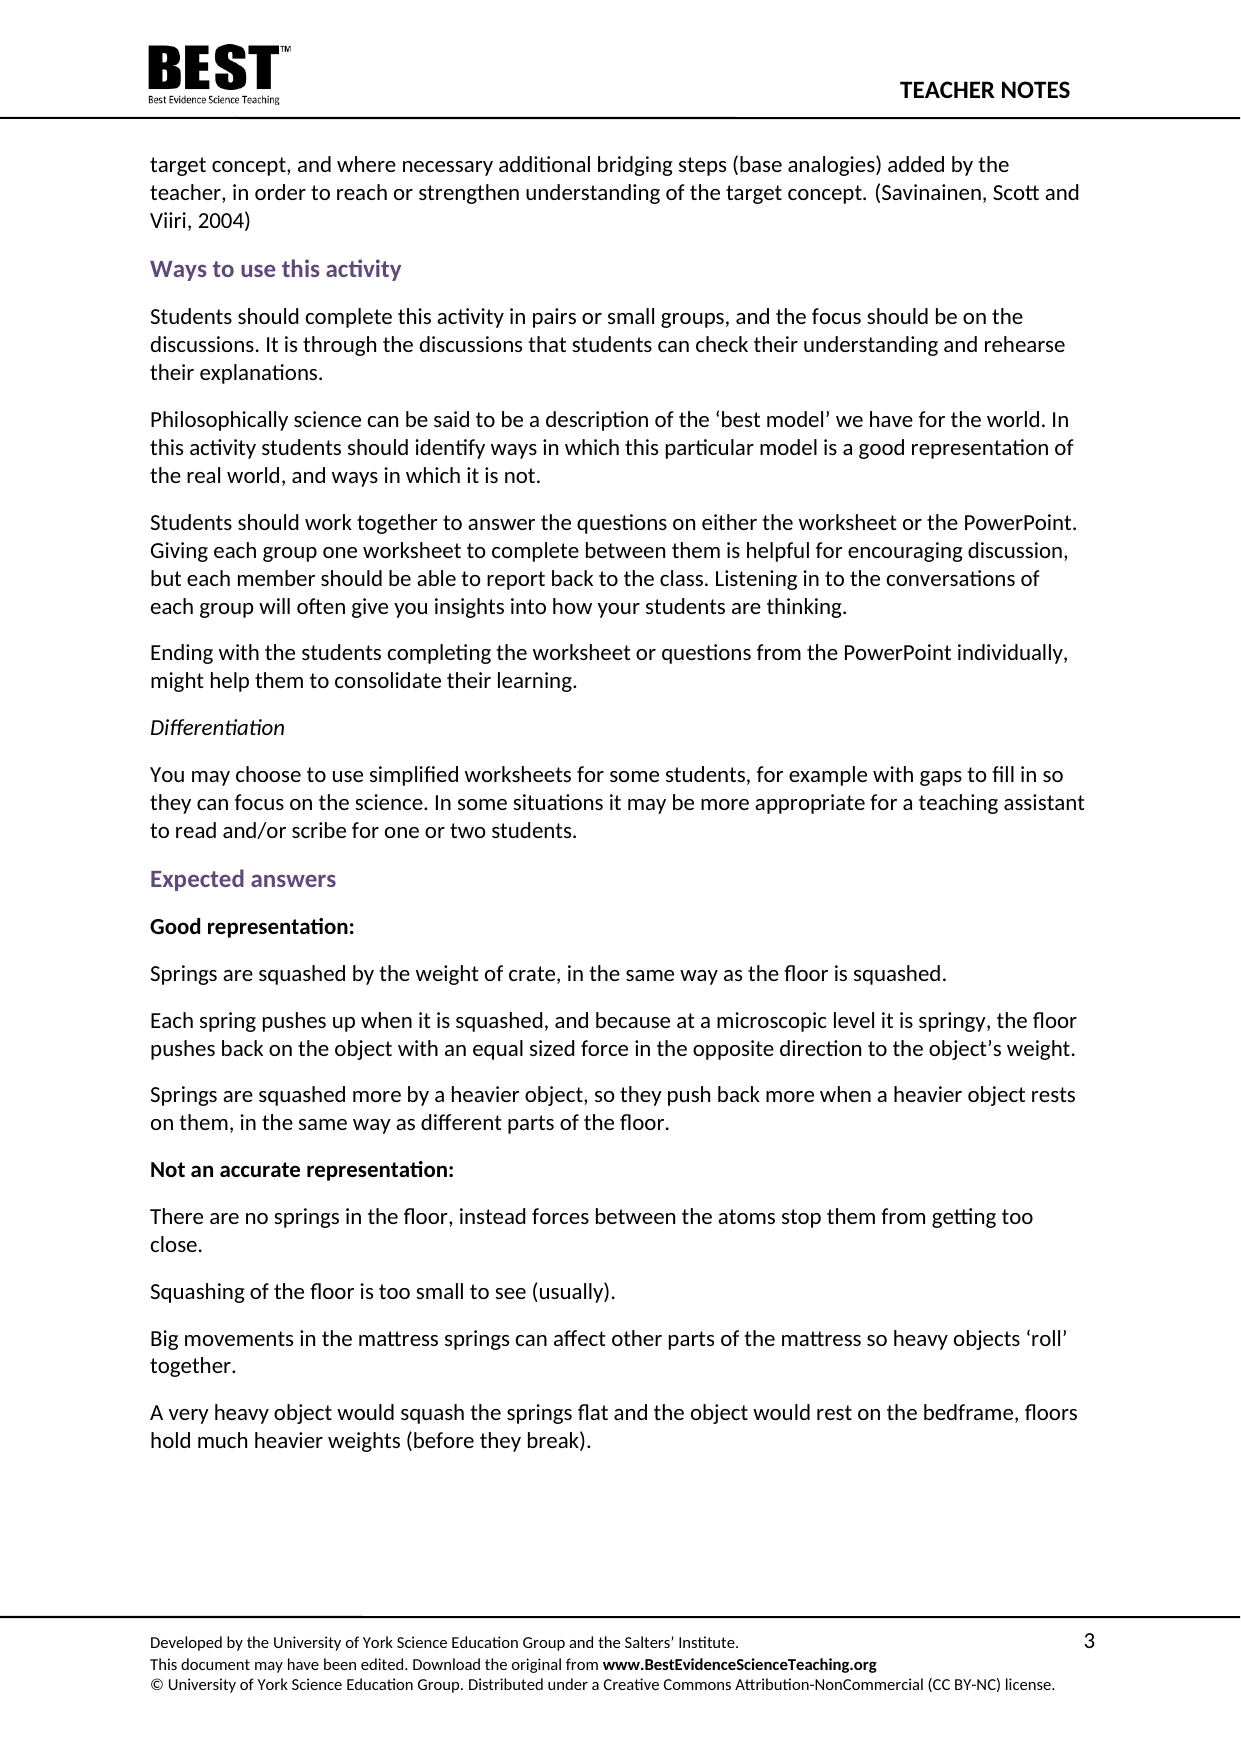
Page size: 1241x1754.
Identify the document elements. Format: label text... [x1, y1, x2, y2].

picture [148, 44, 291, 105]
text A very heavy object would squash the springs flat and the object would rest on the bedframe, floors hold much heavier weights (before they break). [150, 1398, 1090, 1454]
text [150, 150, 1090, 234]
text Good representation: [150, 912, 1090, 940]
text Philosophically science can be said to be a description of the ‘best model’ we have for the world. In this activity students should identify ways in which this particular model is a good representation of the real world, and ways in which it is not. [150, 405, 1090, 489]
text Ending with the students completing the worksheet or questions from the PowerPoint individually, might help them to consolidate their learning. [150, 638, 1090, 694]
text Expected answers [150, 863, 1090, 893]
text Each spring pushes up when it is squashed, and because at a microscopic level it is springy, the floor pushes back on the object with an equal sized force in the opposite direction to the object’s weight. [150, 1006, 1090, 1062]
text Students should work together to answer the questions on either the worksheet or the PowerPoint. Giving each group one worksheet to complete between them is helpful for encouraging discussion, but each member should be able to report back to the class. Listening in to the conversations of each group will often give you insights into how your students are thinking. [150, 508, 1090, 620]
text Squashing of the floor is too small to see (usually). [150, 1277, 1090, 1305]
text You may choose to use simplified worksheets for some students, for example with gaps to fill in so they can focus on the science. In some situations it may be more appropriate for a teaching assistant to read and/or scribe for one or two students. [150, 760, 1090, 844]
text Students should complete this activity in pairs or small groups, and the focus should be on the discussions. It is through the discussions that students can check their understanding and rehearse their explanations. [150, 302, 1090, 386]
text Springs are squashed more by a heavier object, so they push back more when a heavier object rests on them, in the same way as different parts of the floor. [150, 1081, 1090, 1137]
text Big movements in the mattress springs can affect other parts of the mattress so heavy objects ‘roll’ together. [150, 1324, 1090, 1380]
text Ways to use this activity [150, 253, 1090, 283]
text There are no springs in the floor, instead forces between the atoms stop them from getting too close. [150, 1202, 1090, 1258]
text Springs are squashed by the weight of crate, in the same way as the floor is squashed. [150, 959, 1090, 987]
text Not an accurate representation: [150, 1155, 1090, 1183]
text Differentiation [150, 713, 1090, 741]
